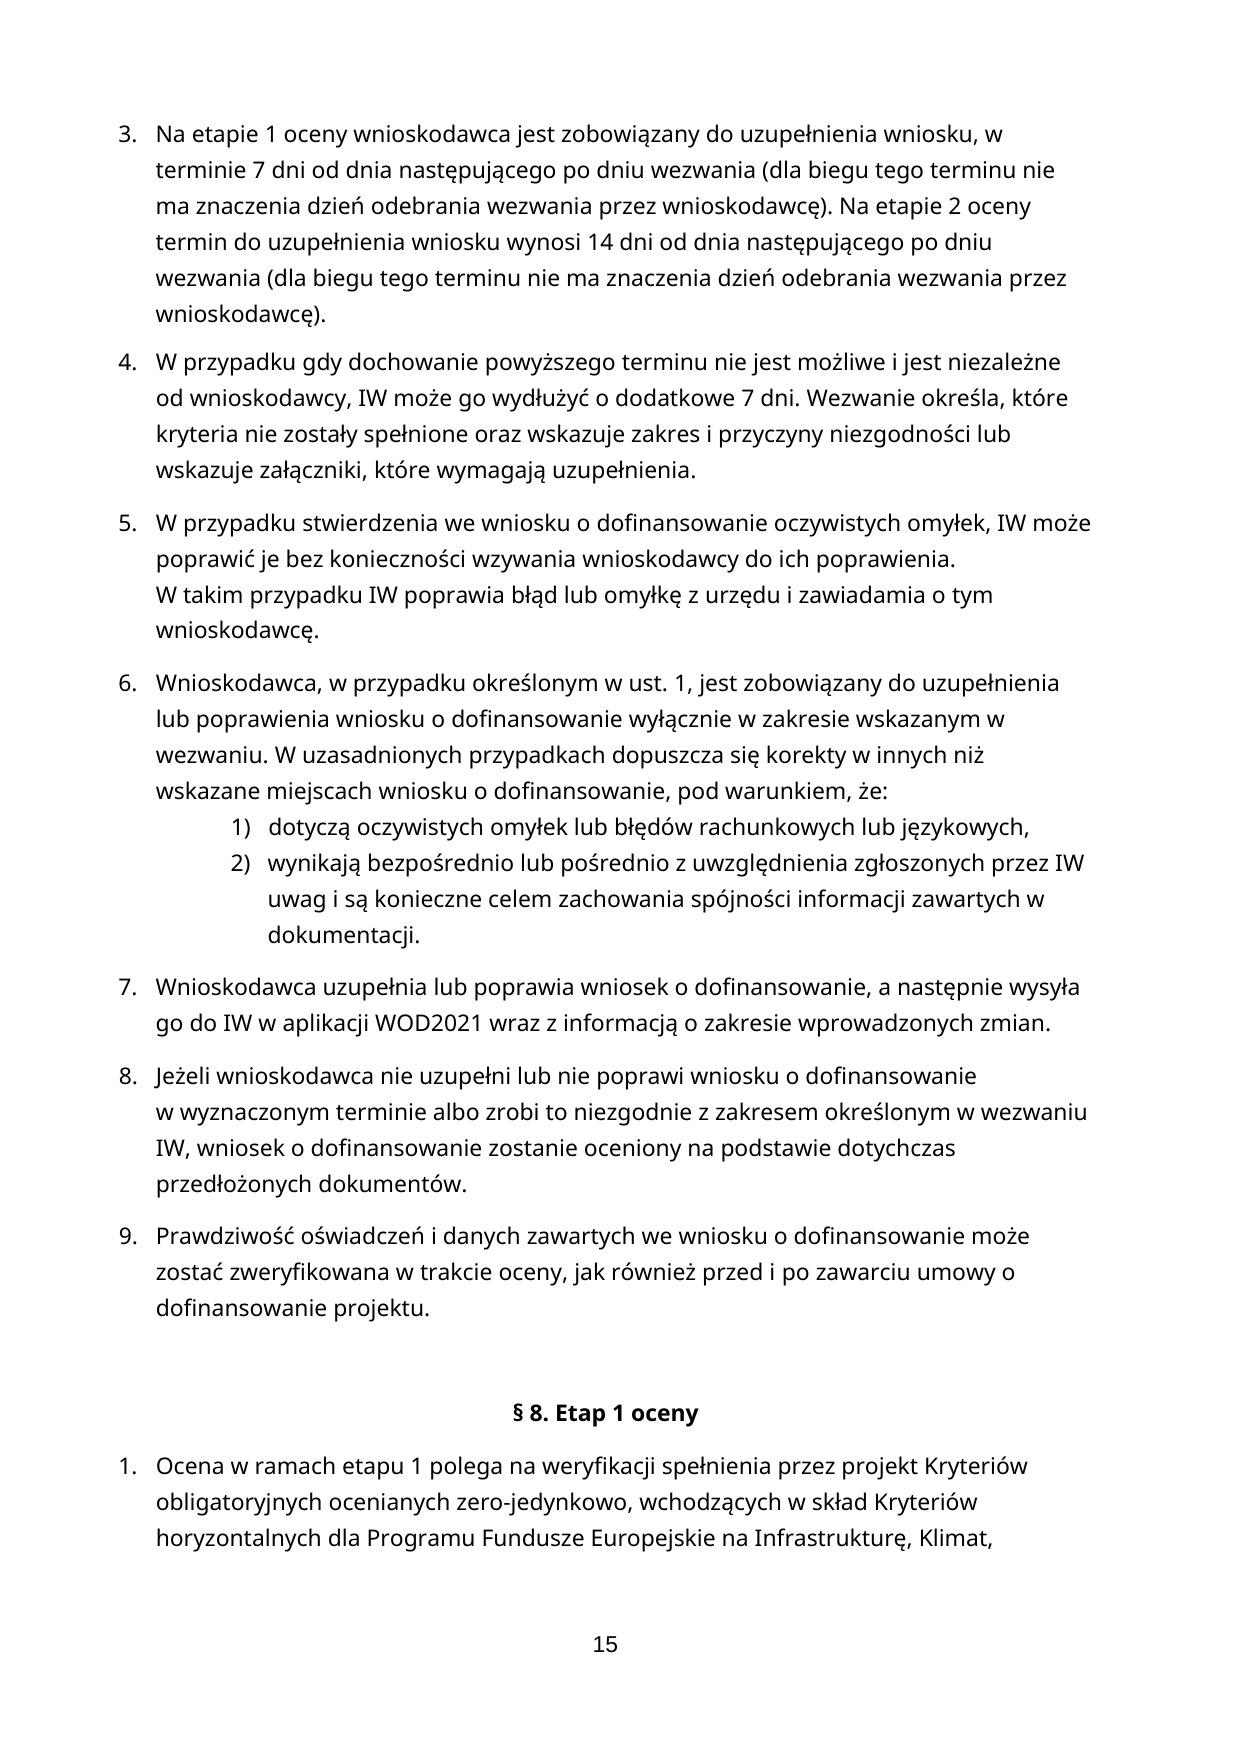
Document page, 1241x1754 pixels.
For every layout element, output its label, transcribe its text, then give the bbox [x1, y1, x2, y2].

list Wnioskodawca, w przypadku określonym w ust. 1, jest zobowiązany do uzupełnienia lub poprawienia wniosku o dofinansowanie wyłącznie w zakresie wskazanym w wezwaniu. W uzasadnionych przypadkach dopuszcza się korekty w innych niż wskazane miejscach wniosku o dofinansowanie, pod warunkiem, że: [118, 667, 1092, 806]
list wynikają bezpośrednio lub pośrednio z uwzględnienia zgłoszonych przez IW uwag i są konieczne celem zachowania spójności informacji zawartych w dokumentacji. [230, 847, 1092, 950]
subtitle § 8. Etap 1 oceny [118, 1397, 1092, 1428]
list Jeżeli wnioskodawca nie uzupełni lub nie poprawi wniosku o dofinansowanie w wyznaczonym terminie albo zrobi to niezgodnie z zakresem określonym w wezwaniu IW, wniosek o dofinansowanie zostanie oceniony na podstawie dotychczas przedłożonych dokumentów. [118, 1060, 1092, 1199]
list Na etapie 1 oceny wnioskodawca jest zobowiązany do uzupełnienia wniosku, w terminie 7 dni od dnia następującego po dniu wezwania (dla biegu tego terminu nie ma znaczenia dzień odebrania wezwania przez wnioskodawcę). Na etapie 2 oceny termin do uzupełnienia wniosku wynosi 14 dni od dnia następującego po dniu wezwania (dla biegu tego terminu nie ma znaczenia dzień odebrania wezwania przez wnioskodawcę). [118, 118, 1092, 329]
list W przypadku gdy dochowanie powyższego terminu nie jest możliwe i jest niezależne od wnioskodawcy, IW może go wydłużyć o dodatkowe 7 dni. Wezwanie określa, które kryteria nie zostały spełnione oraz wskazuje zakres i przyczyny niezgodności lub wskazuje załączniki, które wymagają uzupełnienia. [118, 346, 1092, 485]
list dotyczą oczywistych omyłek lub błędów rachunkowych lub językowych, [231, 811, 1092, 842]
list Prawdziwość oświadczeń i danych zawartych we wniosku o dofinansowanie może zostać zweryfikowana w trakcie oceny, jak również przed i po zawarciu umowy o dofinansowanie projektu. [118, 1220, 1092, 1323]
list W przypadku stwierdzenia we wniosku o dofinansowanie oczywistych omyłek, IW może poprawić je bez konieczności wzywania wnioskodawcy do ich poprawienia. W takim przypadku IW poprawia błąd lub omyłkę z urzędu i zawiadamia o tym wnioskodawcę. [118, 507, 1092, 646]
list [118, 1450, 1092, 1553]
list Wnioskodawca uzupełnia lub poprawia wniosek o dofinansowanie, a następnie wysyła go do IW w aplikacji WOD2021 wraz z informacją o zakresie wprowadzonych zmian. [118, 971, 1092, 1038]
